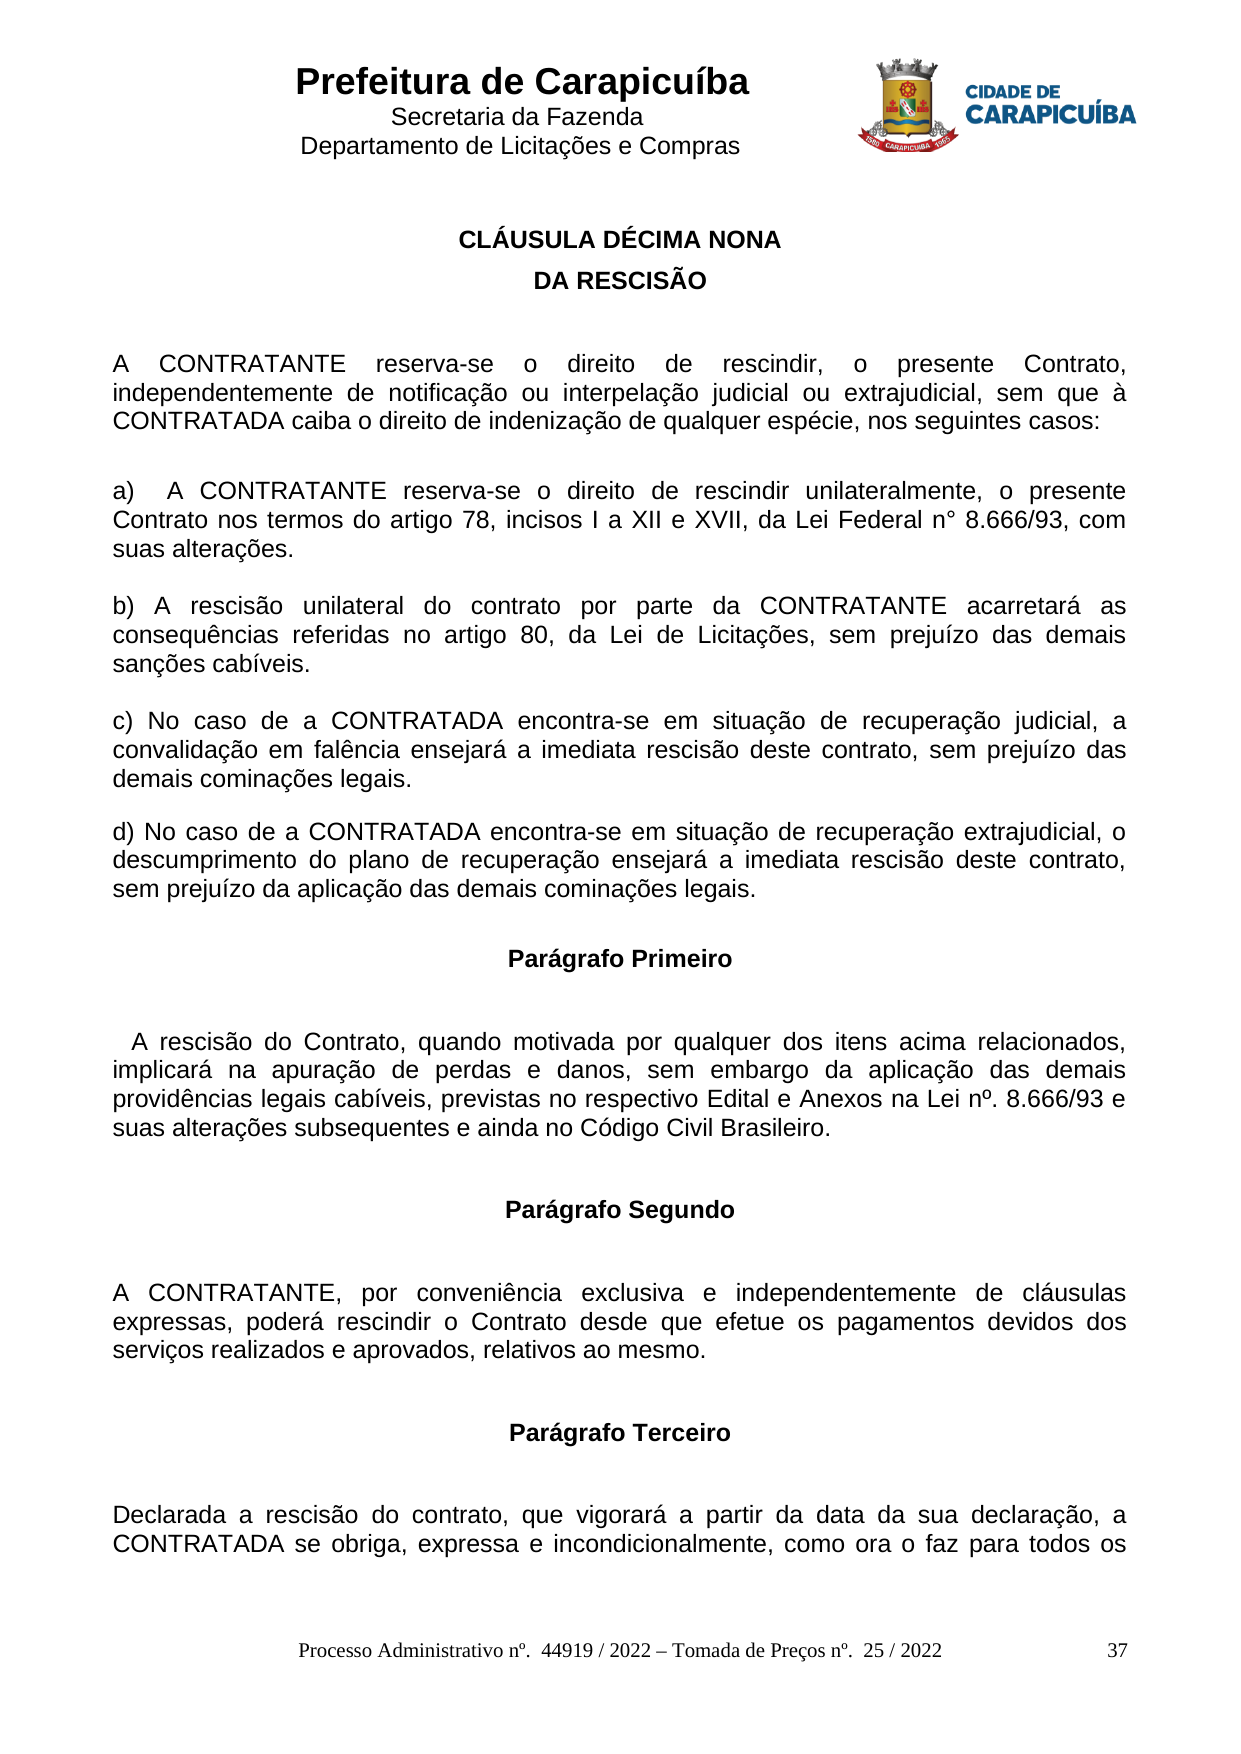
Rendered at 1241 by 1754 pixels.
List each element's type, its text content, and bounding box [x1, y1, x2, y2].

text A CONTRATANTE reserva-se o direito de rescindir, o presente Contrato, independentemente de notificação ou interpelação judicial ou extrajudicial, sem que à CONTRATADA caiba o direito de indenização de qualquer espécie, nos seguintes casos: [112, 349, 1128, 435]
text c) No caso de a CONTRATADA encontra-se em situação de recuperação judicial, a convalidação em falência ensejará a imediata rescisão deste contrato, sem prejuízo das demais cominações legais. [112, 706, 1128, 792]
text A rescisão do Contrato, quando motivada por qualquer dos itens acima relacionados, implicará na apuração de perdas e danos, sem embargo da aplicação das demais providências legais cabíveis, previstas no respectivo Edital e Anexos na Lei nº. 8.666/93 e suas alterações subsequentes e ainda no Código Civil Brasileiro. [112, 1027, 1128, 1142]
text a) A CONTRATANTE reserva-se o direito de rescindir unilateralmente, o presente Contrato nos termos do artigo 78, incisos I a XII e XVII, da Lei Federal n° 8.666/93, com suas alterações. [112, 476, 1128, 562]
text A CONTRATANTE, por conveniência exclusiva e independentemente de cláusulas expressas, poderá rescindir o Contrato desde que efetue os pagamentos devidos dos serviços realizados e aprovados, relativos ao mesmo. [112, 1278, 1128, 1364]
picture [857, 57, 1139, 152]
text Parágrafo Terceiro [112, 1418, 1128, 1447]
text Parágrafo Primeiro [112, 944, 1128, 973]
text Parágrafo Segundo [112, 1195, 1128, 1224]
text DA RESCISÃO [112, 266, 1128, 295]
text b) A rescisão unilateral do contrato por parte da CONTRATANTE acarretará as consequências referidas no artigo 80, da Lei de Licitações, sem prejuízo das demais sanções cabíveis. [112, 591, 1128, 677]
text CLÁUSULA DÉCIMA NONA [112, 225, 1128, 254]
text d) No caso de a CONTRATADA encontra-se em situação de recuperação extrajudicial, o descumprimento do plano de recuperação ensejará a imediata rescisão deste contrato, sem prejuízo da aplicação das demais cominações legais. [112, 817, 1128, 903]
